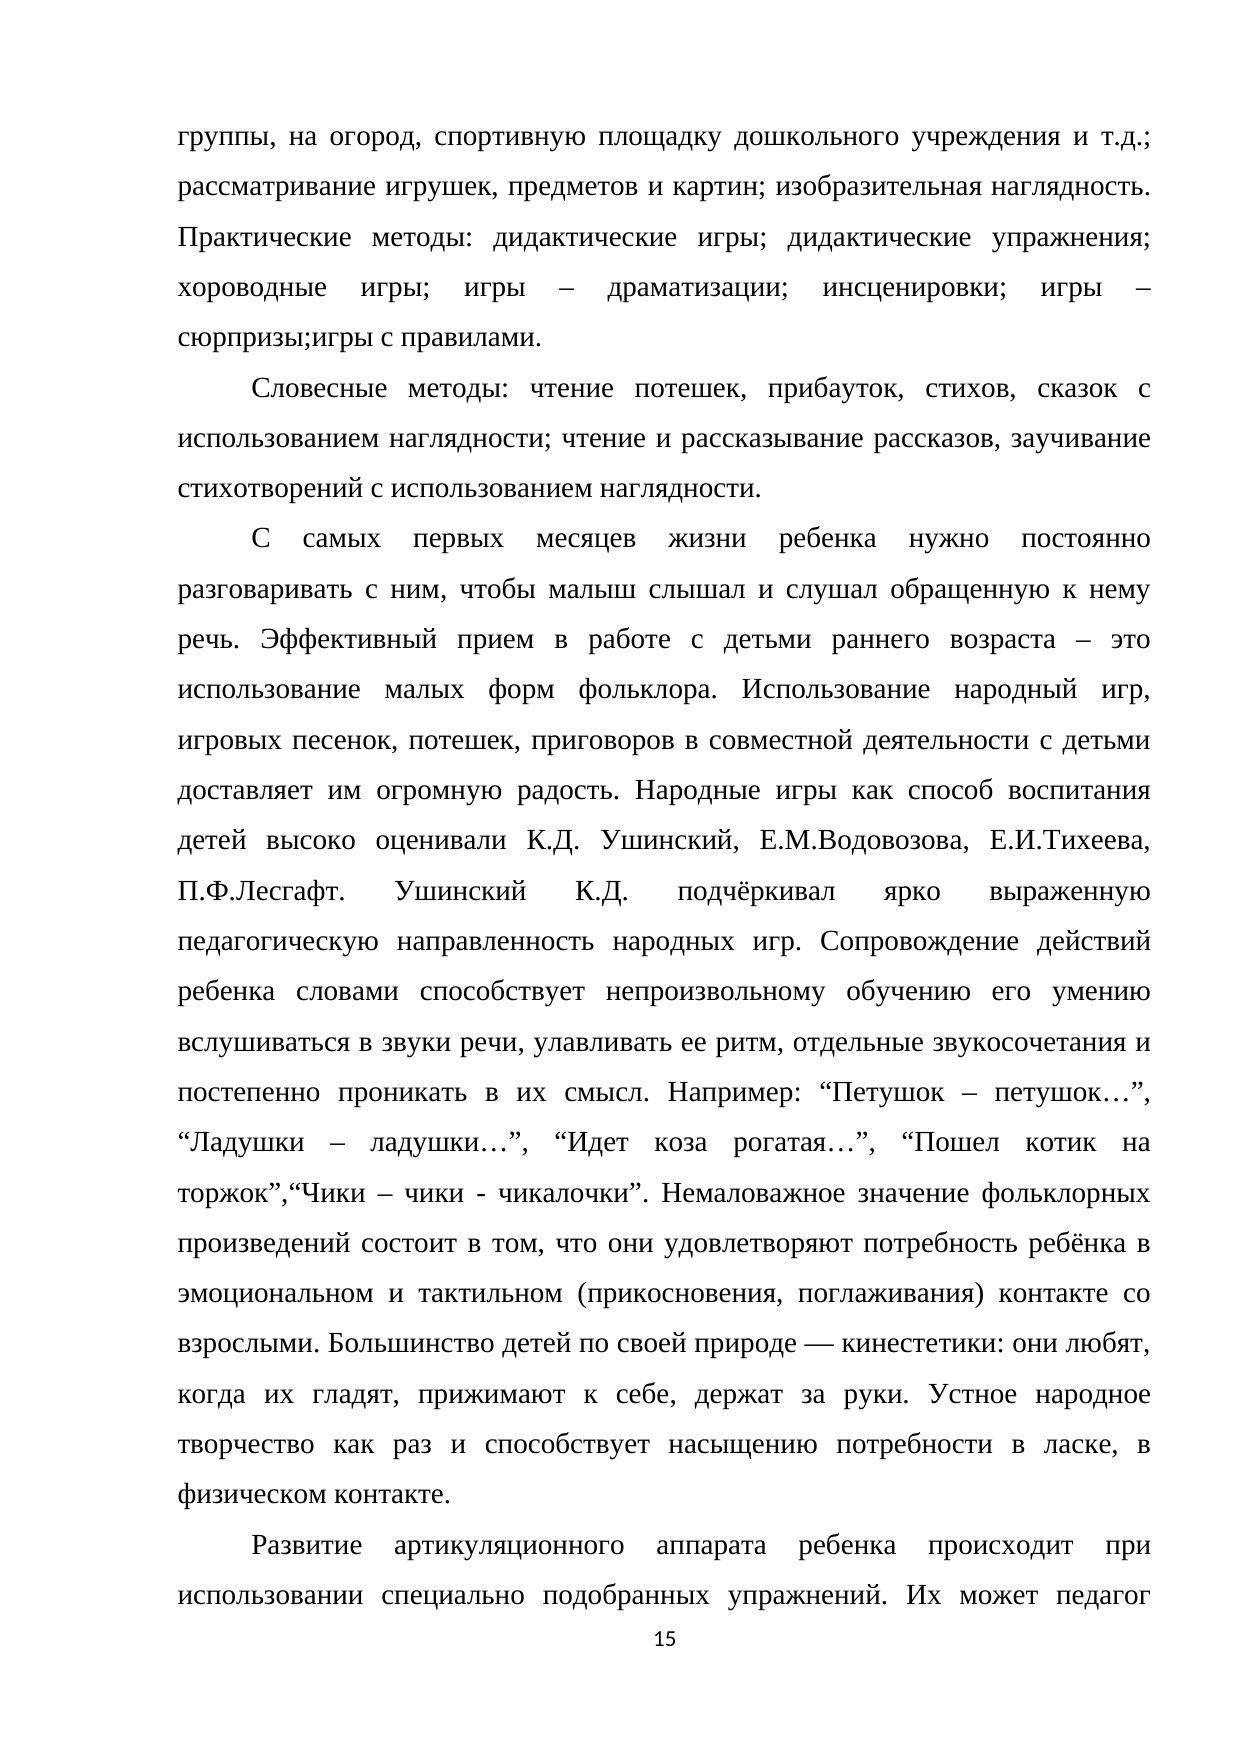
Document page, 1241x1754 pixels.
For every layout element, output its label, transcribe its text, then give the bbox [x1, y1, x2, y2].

text Словесные методы: чтение потешек, прибауток, стихов, сказок с использованием наглядности; чтение и рассказывание рассказов, заучивание стихотворений с использованием наглядности. [177, 370, 1152, 504]
text С самых первых месяцев жизни ребенка нужно постоянно разговаривать с ним, чтобы малыш слышал и слушал обращенную к нему речь. Эффективный прием в работе с детьми раннего возраста – это использование малых форм фольклора. Использование народный игр, игровых песенок, потешек, приговоров в совместной деятельности с детьми доставляет им огромную радость. Народные игры как способ воспитания детей высоко оценивали К.Д. Ушинский, Е.М.Водовозова, Е.И.Тихеева, П.Ф.Лесгафт. Ушинский К.Д. подчёркивал ярко выраженную педагогическую направленность народных игр. Сопровождение действий ребенка словами способствует непроизвольному обучению его умению вслушиваться в звуки речи, улавливать ее ритм, отдельные звукосочетания и постепенно проникать в их смысл. Например: “Петушок – петушок…”, “Ладушки – ладушки…”, “Идет коза рогатая…”, “Пошел котик на торжок”,“Чики – чики - чикалочки”. Немаловажное значение фольклорных произведений состоит в том, что они удовлетворяют потребность ребёнка в эмоциональном и тактильном (прикосновения, поглаживания) контакте со взрослыми. Большинство детей по своей природе — кинестетики: они любят, когда их гладят, прижимают к себе, держат за руки. Устное народное творчество как раз и способствует насыщению потребности в ласке, в физическом контакте. [177, 521, 1152, 1510]
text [177, 118, 1152, 353]
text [177, 1527, 1152, 1611]
